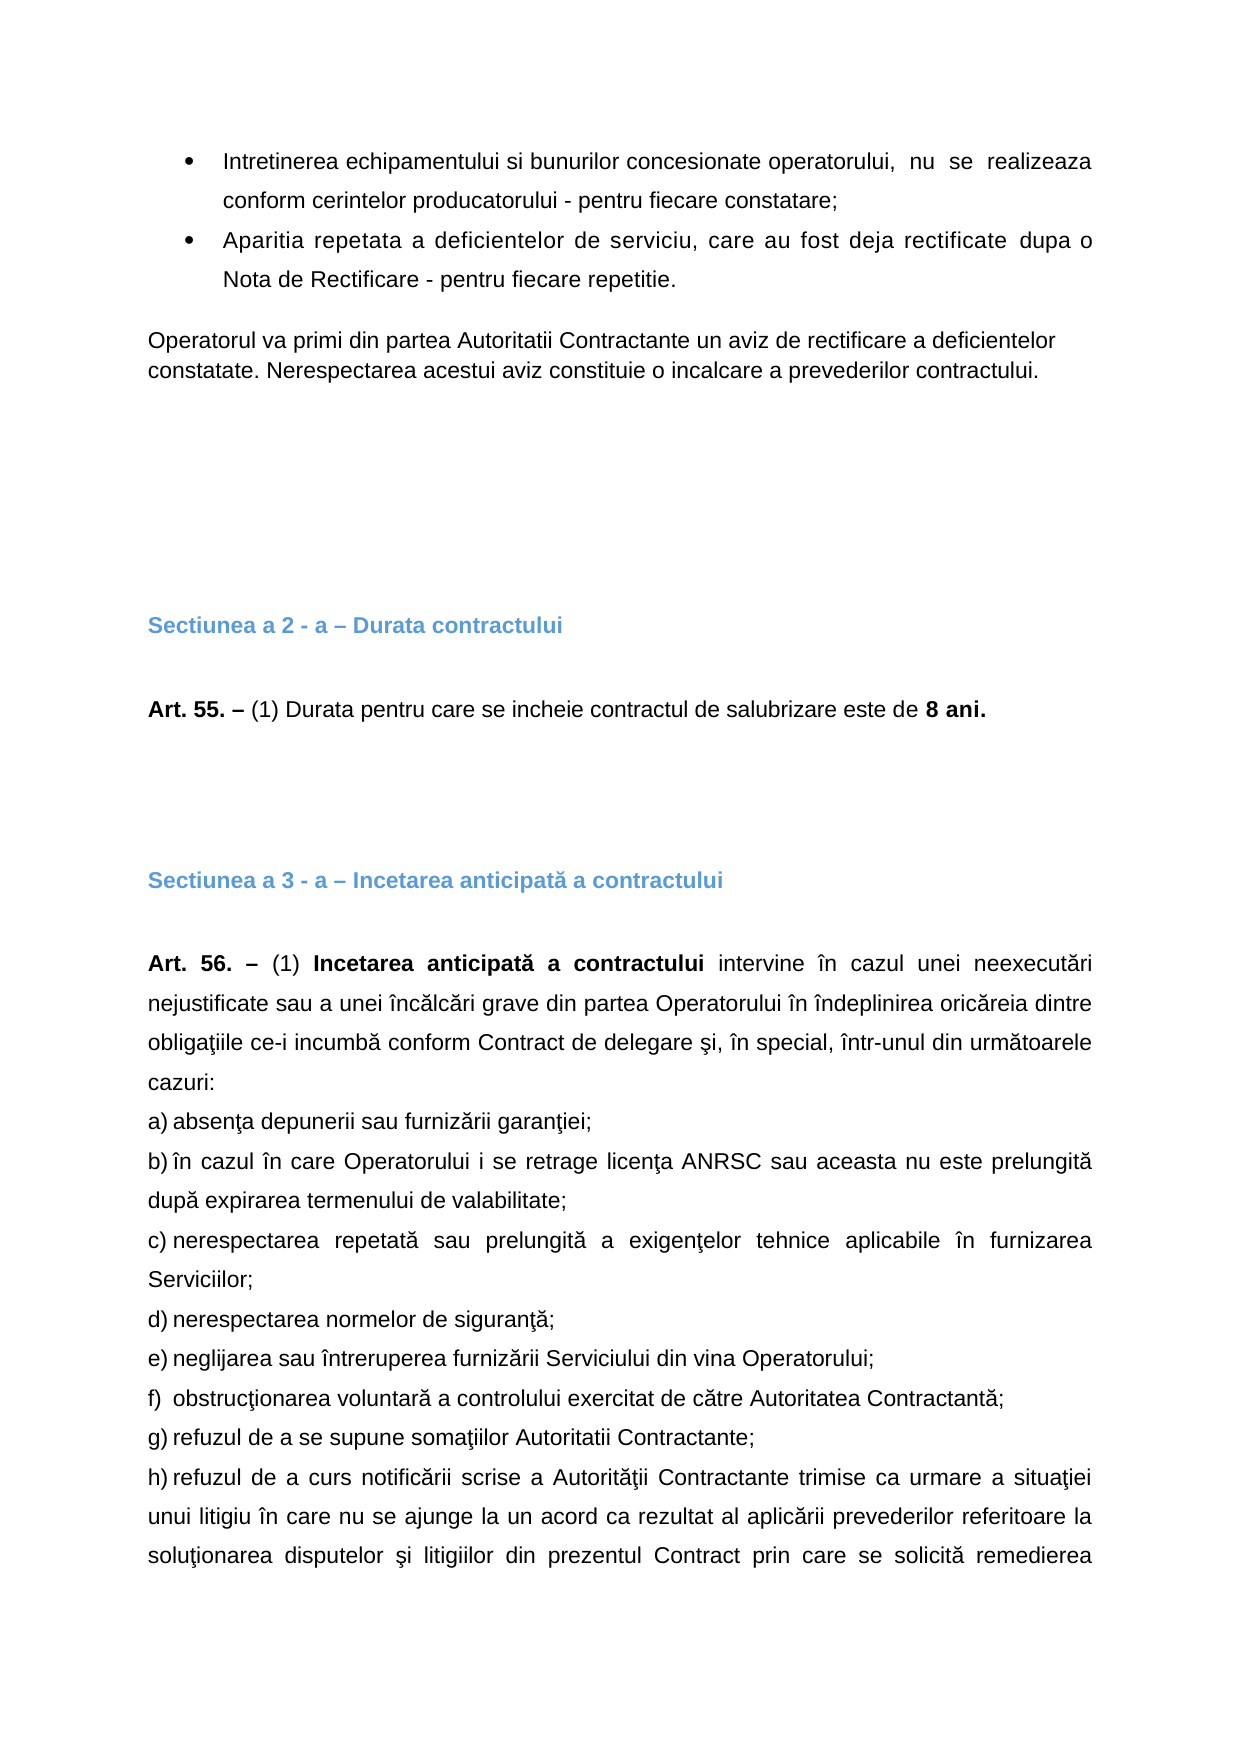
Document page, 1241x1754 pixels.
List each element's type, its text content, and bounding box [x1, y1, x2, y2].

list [148, 1463, 1093, 1569]
text Operatorul va primi din partea Autoritatii Contractante un aviz de rectificare a deficientelor constatate. Nerespectarea acestui aviz constituie o incalcare a prevederilor contractului. [148, 327, 1057, 383]
text Art. 56. – (1) Incetarea anticipată a contractului intervine în cazul unei neexecutări nejustificate sau a unei încălcări grave din partea Operatorului în îndeplinirea oricăreia dintre obligaţiile ce-i incumbă conform Contract de delegare şi, în special, într-unul din următoarele cazuri: [148, 950, 1093, 1095]
list Aparitia repetata a deficientelor de serviciu, care au fost deja rectificate dupa o Nota de Rectificare - pentru fiecare repetitie. [185, 227, 1093, 292]
text Art. 55. – (1) Durata pentru care se incheie contractul de salubrizare este de 8 ani. [148, 696, 1093, 722]
list Intretinerea echipamentului si bunurilor concesionate operatorului, nu se realizeaza conform cerintelor producatorului - pentru fiecare constatare; [185, 148, 1093, 213]
list refuzul de a se supune somaţiilor Autoritatii Contractante; [148, 1424, 1093, 1450]
list în cazul în care Operatorului i se retrage licenţa ANRSC sau aceasta nu este prelungită după expirarea termenului de valabilitate; [148, 1148, 1093, 1213]
list nerespectarea normelor de siguranţă; [148, 1306, 1093, 1332]
list obstrucţionarea voluntară a controlului exercitat de către Autoritatea Contractantă; [148, 1384, 1093, 1411]
subtitle Sectiunea a 2 - a – Durata contractului [148, 612, 1093, 639]
list neglijarea sau întreruperea furnizării Serviciului din vina Operatorului; [148, 1345, 1093, 1371]
list absenţa depunerii sau furnizării garanţiei; [148, 1108, 1093, 1134]
subtitle Sectiunea a 3 - a – Incetarea anticipată a contractului [148, 867, 1093, 893]
list nerespectarea repetată sau prelungită a exigenţelor tehnice aplicabile în furnizarea Serviciilor; [148, 1227, 1093, 1292]
